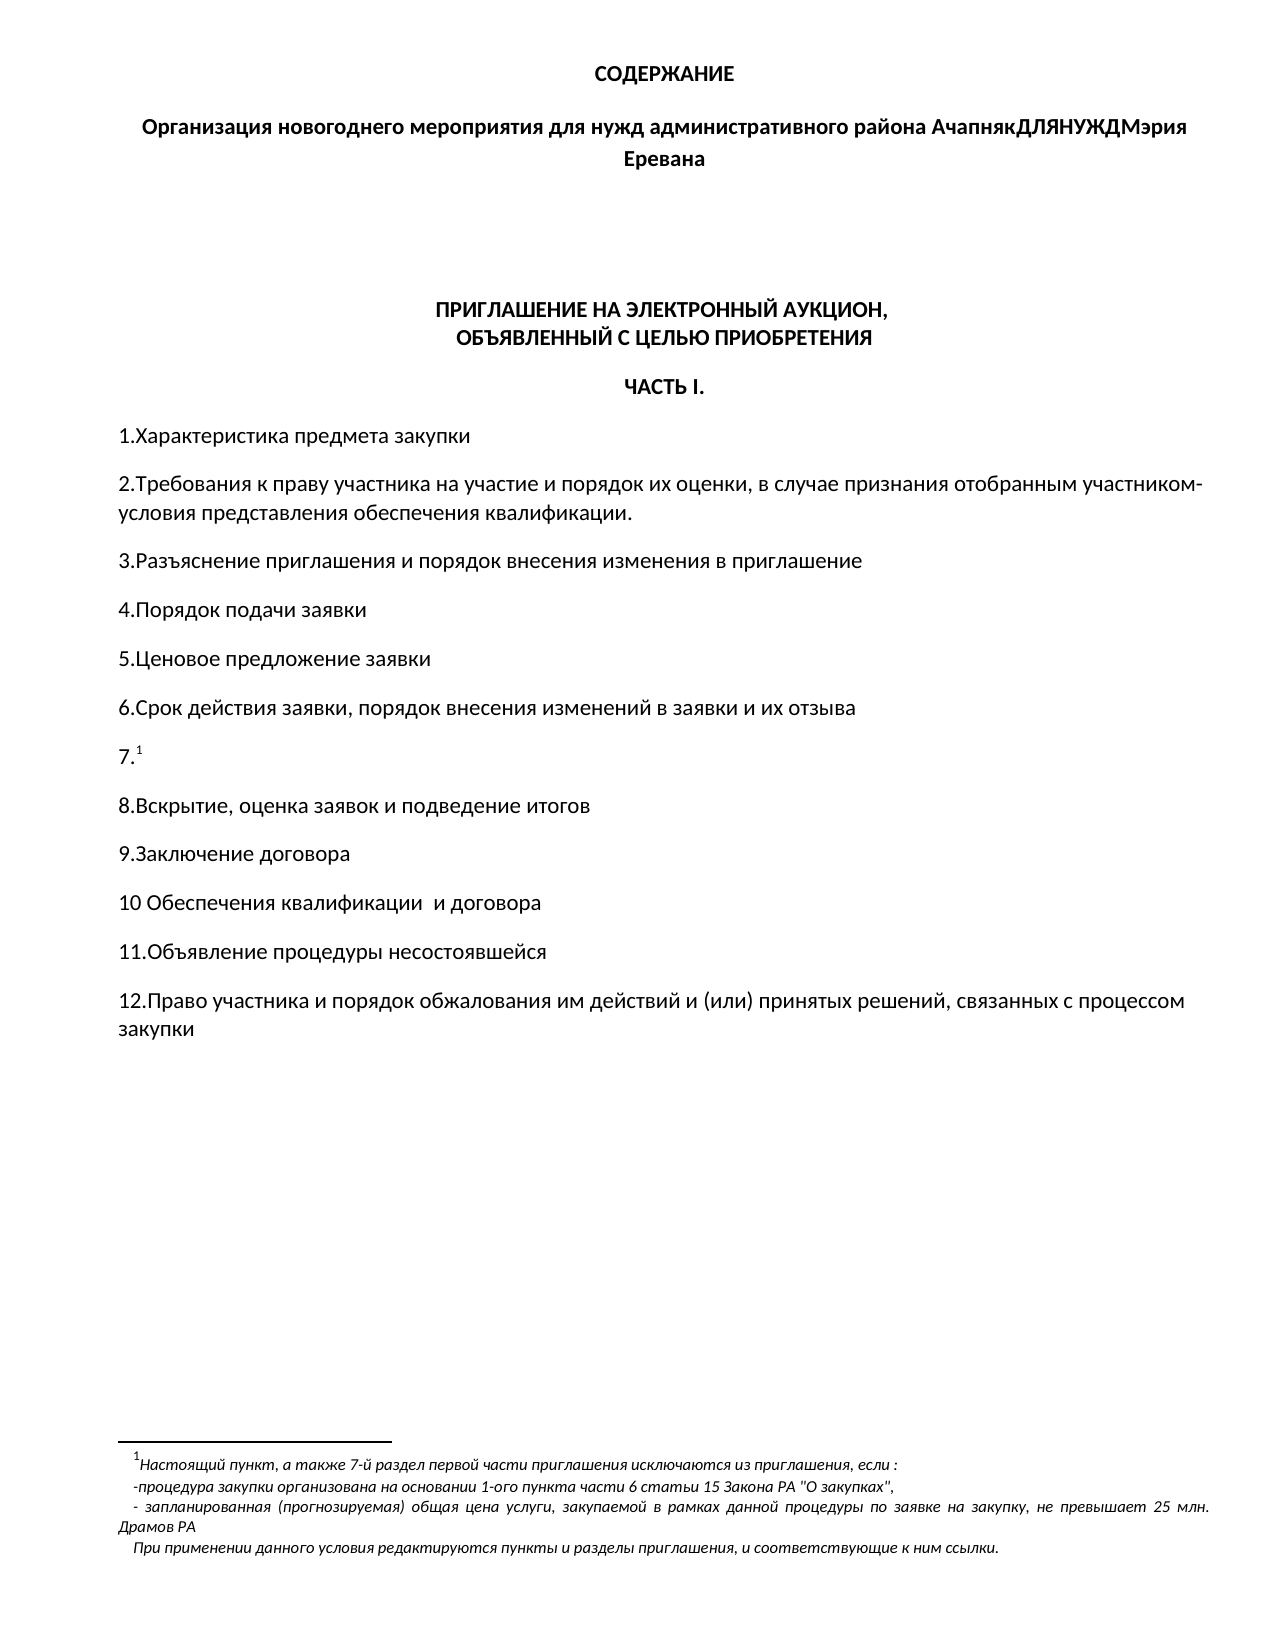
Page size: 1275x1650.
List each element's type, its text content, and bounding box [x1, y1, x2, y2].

text 7. [118, 742, 1211, 770]
text СОДЕРЖАНИЕ [118, 59, 1211, 87]
text ЧАСТЬ I. [118, 372, 1211, 400]
text 12.Право участника и порядок обжалования им действий и (или) принятых решений, связанных с процессом закупки [118, 986, 1211, 1042]
text 11.Объявление процедуры несостоявшейся [118, 937, 1211, 965]
text 10 Обеспечения квалификации и договора [118, 888, 1211, 916]
text 2.Требования к праву участника на участие и порядок их оценки, в случае признания отобранным участником-условия представления обеспечения квалификации. [118, 469, 1211, 526]
text 3.Разъяснение приглашения и порядок внесения изменения в приглашение [118, 546, 1211, 574]
text Организация новогоднего мероприятия для нужд административного района АчапнякДЛЯНУЖДМэрия Еревана [118, 112, 1211, 172]
text ПРИГЛАШЕНИЕ НА ЭЛЕКТРОННЫЙ АУКЦИОН, ОБЪЯВЛЕННЫЙ С ЦЕЛЬЮ ПРИОБРЕТЕНИЯ [118, 295, 1211, 351]
text 8.Вскрытие, оценка заявок и подведение итогов [118, 791, 1211, 819]
text 1.Характеристика предмета закупки [118, 421, 1211, 449]
text 6.Срок действия заявки, порядок внесения изменений в заявки и их отзыва [118, 693, 1211, 721]
text 5.Ценовое предложение заявки [118, 644, 1211, 672]
text 4.Порядок подачи заявки [118, 595, 1211, 623]
text 9.Заключение договора [118, 839, 1211, 868]
